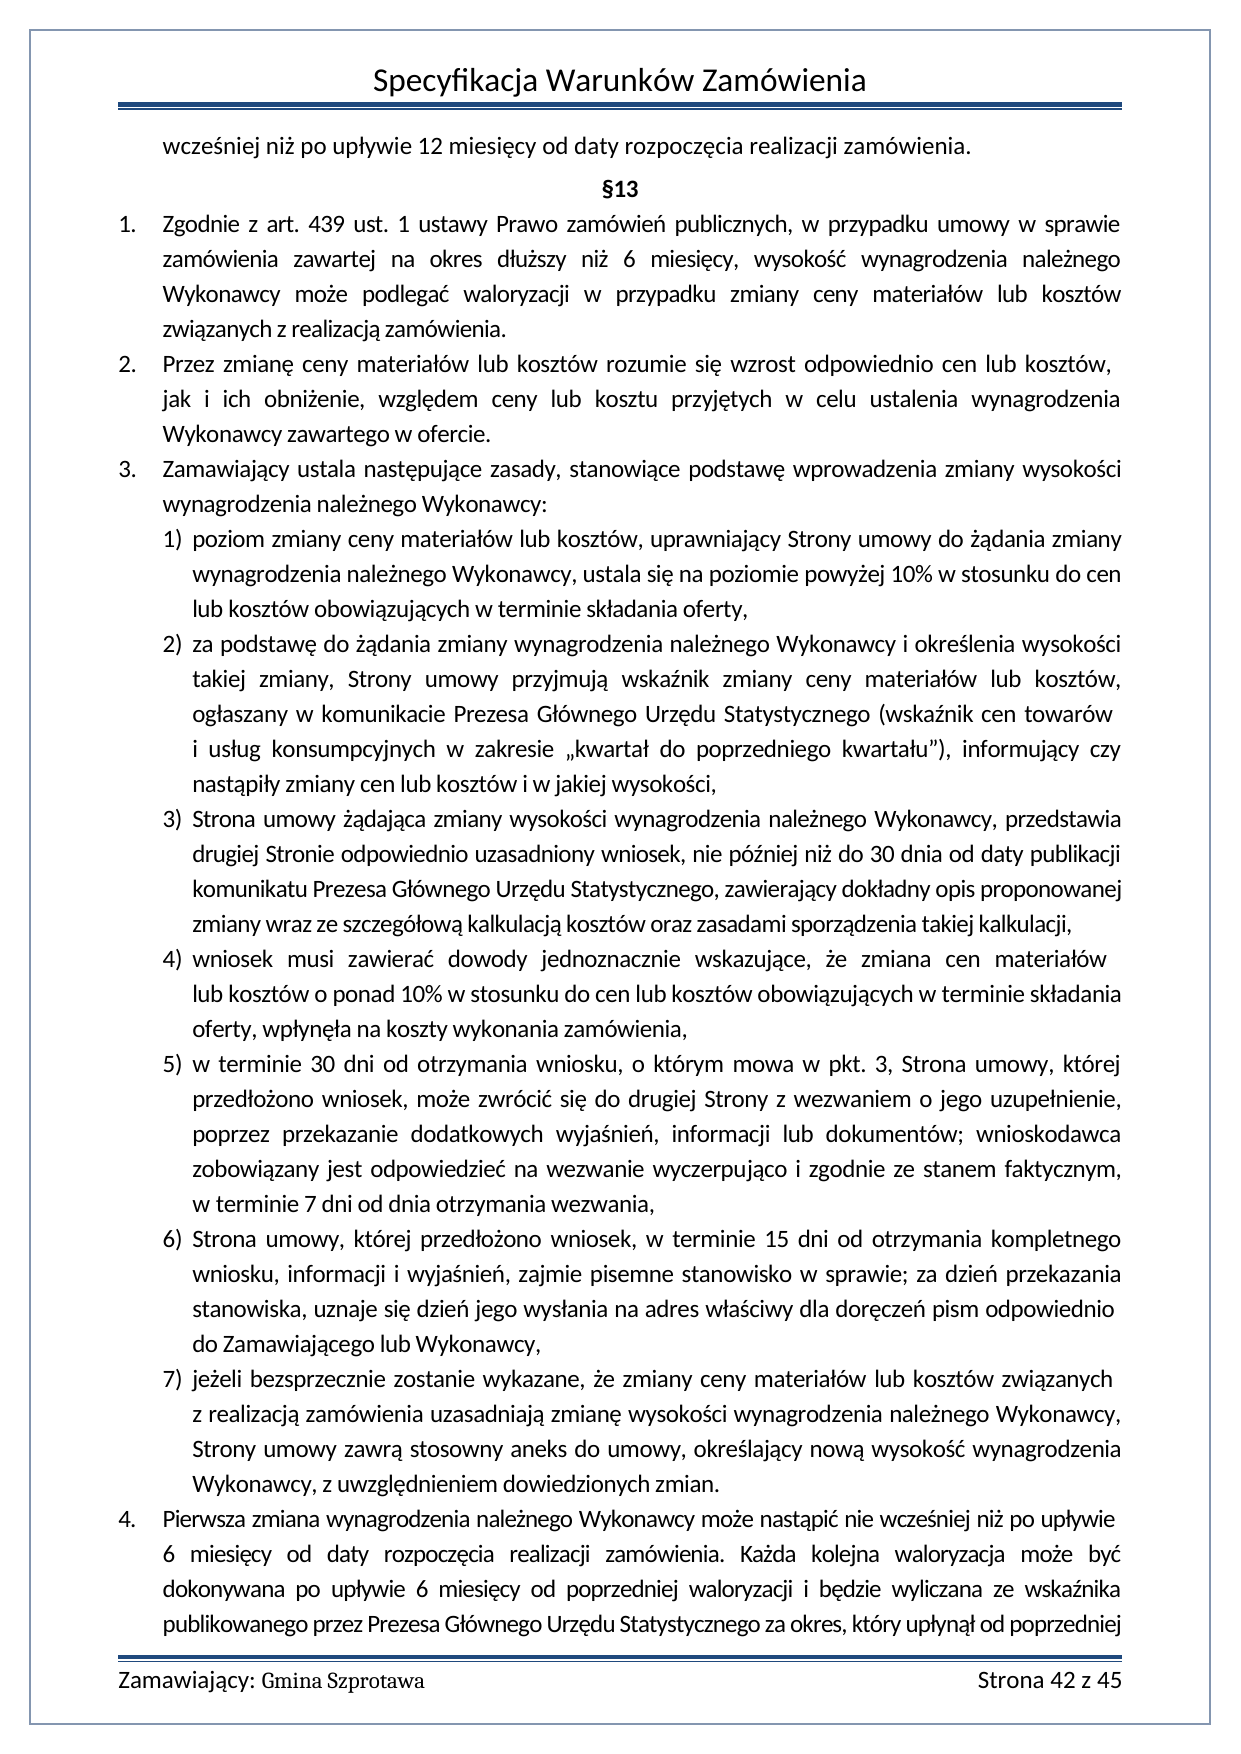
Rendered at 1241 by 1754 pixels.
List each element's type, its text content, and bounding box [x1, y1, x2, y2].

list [118, 130, 1122, 160]
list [118, 1503, 1122, 1639]
list w terminie 30 dni od otrzymania wniosku, o którym mowa w pkt. 3, Strona umowy, której przedłożono wniosek, może zwrócić się do drugiej Strony z wezwaniem o jego uzupełnienie, poprzez przekazanie dodatkowych wyjaśnień, informacji lub dokumentów; wnioskodawca zobowiązany jest odpowiedzieć na wezwanie wyczerpująco i zgodnie ze stanem faktycznym, w terminie 7 dni od dnia otrzymania wezwania, [162, 1048, 1122, 1219]
list Strona umowy, której przedłożono wniosek, w terminie 15 dni od otrzymania kompletnego wniosku, informacji i wyjaśnień, zajmie pisemne stanowisko w sprawie; za dzień przekazania stanowiska, uznaje się dzień jego wysłania na adres właściwy dla doręczeń pism odpowiednio do Zamawiającego lub Wykonawcy, [162, 1223, 1122, 1359]
list Strona umowy żądająca zmiany wysokości wynagrodzenia należnego Wykonawcy, przedstawia drugiej Stronie odpowiednio uzasadniony wniosek, nie później niż do 30 dnia od daty publikacji komunikatu Prezesa Głównego Urzędu Statystycznego, zawierający dokładny opis proponowanej zmiany wraz ze szczegółową kalkulacją kosztów oraz zasadami sporządzenia takiej kalkulacji, [162, 803, 1122, 939]
list Zgodnie z art. 439 ust. 1 ustawy Prawo zamówień publicznych, w przypadku umowy w sprawie zamówienia zawartej na okres dłuższy niż 6 miesięcy, wysokość wynagrodzenia należnego Wykonawcy może podlegać waloryzacji w przypadku zmiany ceny materiałów lub kosztów związanych z realizacją zamówienia. [118, 208, 1122, 344]
list jeżeli bezsprzecznie zostanie wykazane, że zmiany ceny materiałów lub kosztów związanych z realizacją zamówienia uzasadniają zmianę wysokości wynagrodzenia należnego Wykonawcy, Strony umowy zawrą stosowny aneks do umowy, określający nową wysokość wynagrodzenia Wykonawcy, z uwzględnieniem dowiedzionych zmian. [162, 1363, 1122, 1499]
list za podstawę do żądania zmiany wynagrodzenia należnego Wykonawcy i określenia wysokości takiej zmiany, Strony umowy przyjmują wskaźnik zmiany ceny materiałów lub kosztów, ogłaszany w komunikacie Prezesa Głównego Urzędu Statystycznego (wskaźnik cen towarów i usług konsumpcyjnych w zakresie „kwartał do poprzedniego kwartału”), informujący czy nastąpiły zmiany cen lub kosztów i w jakiej wysokości, [162, 628, 1122, 799]
list Przez zmianę ceny materiałów lub kosztów rozumie się wzrost odpowiednio cen lub kosztów, jak i ich obniżenie, względem ceny lub kosztu przyjętych w celu ustalenia wynagrodzenia Wykonawcy zawartego w ofercie. [118, 348, 1122, 449]
list poziom zmiany ceny materiałów lub kosztów, uprawniający Strony umowy do żądania zmiany wynagrodzenia należnego Wykonawcy, ustala się na poziomie powyżej 10% w stosunku do cen lub kosztów obowiązujących w terminie składania oferty, [162, 523, 1122, 624]
list Zamawiający ustala następujące zasady, stanowiące podstawę wprowadzenia zmiany wysokości wynagrodzenia należnego Wykonawcy: [118, 453, 1122, 519]
list wniosek musi zawierać dowody jednoznacznie wskazujące, że zmiana cen materiałów lub kosztów o ponad 10% w stosunku do cen lub kosztów obowiązujących w terminie składania oferty, wpłynęła na koszty wykonania zamówienia, [162, 943, 1122, 1044]
text §13 [118, 173, 1122, 204]
